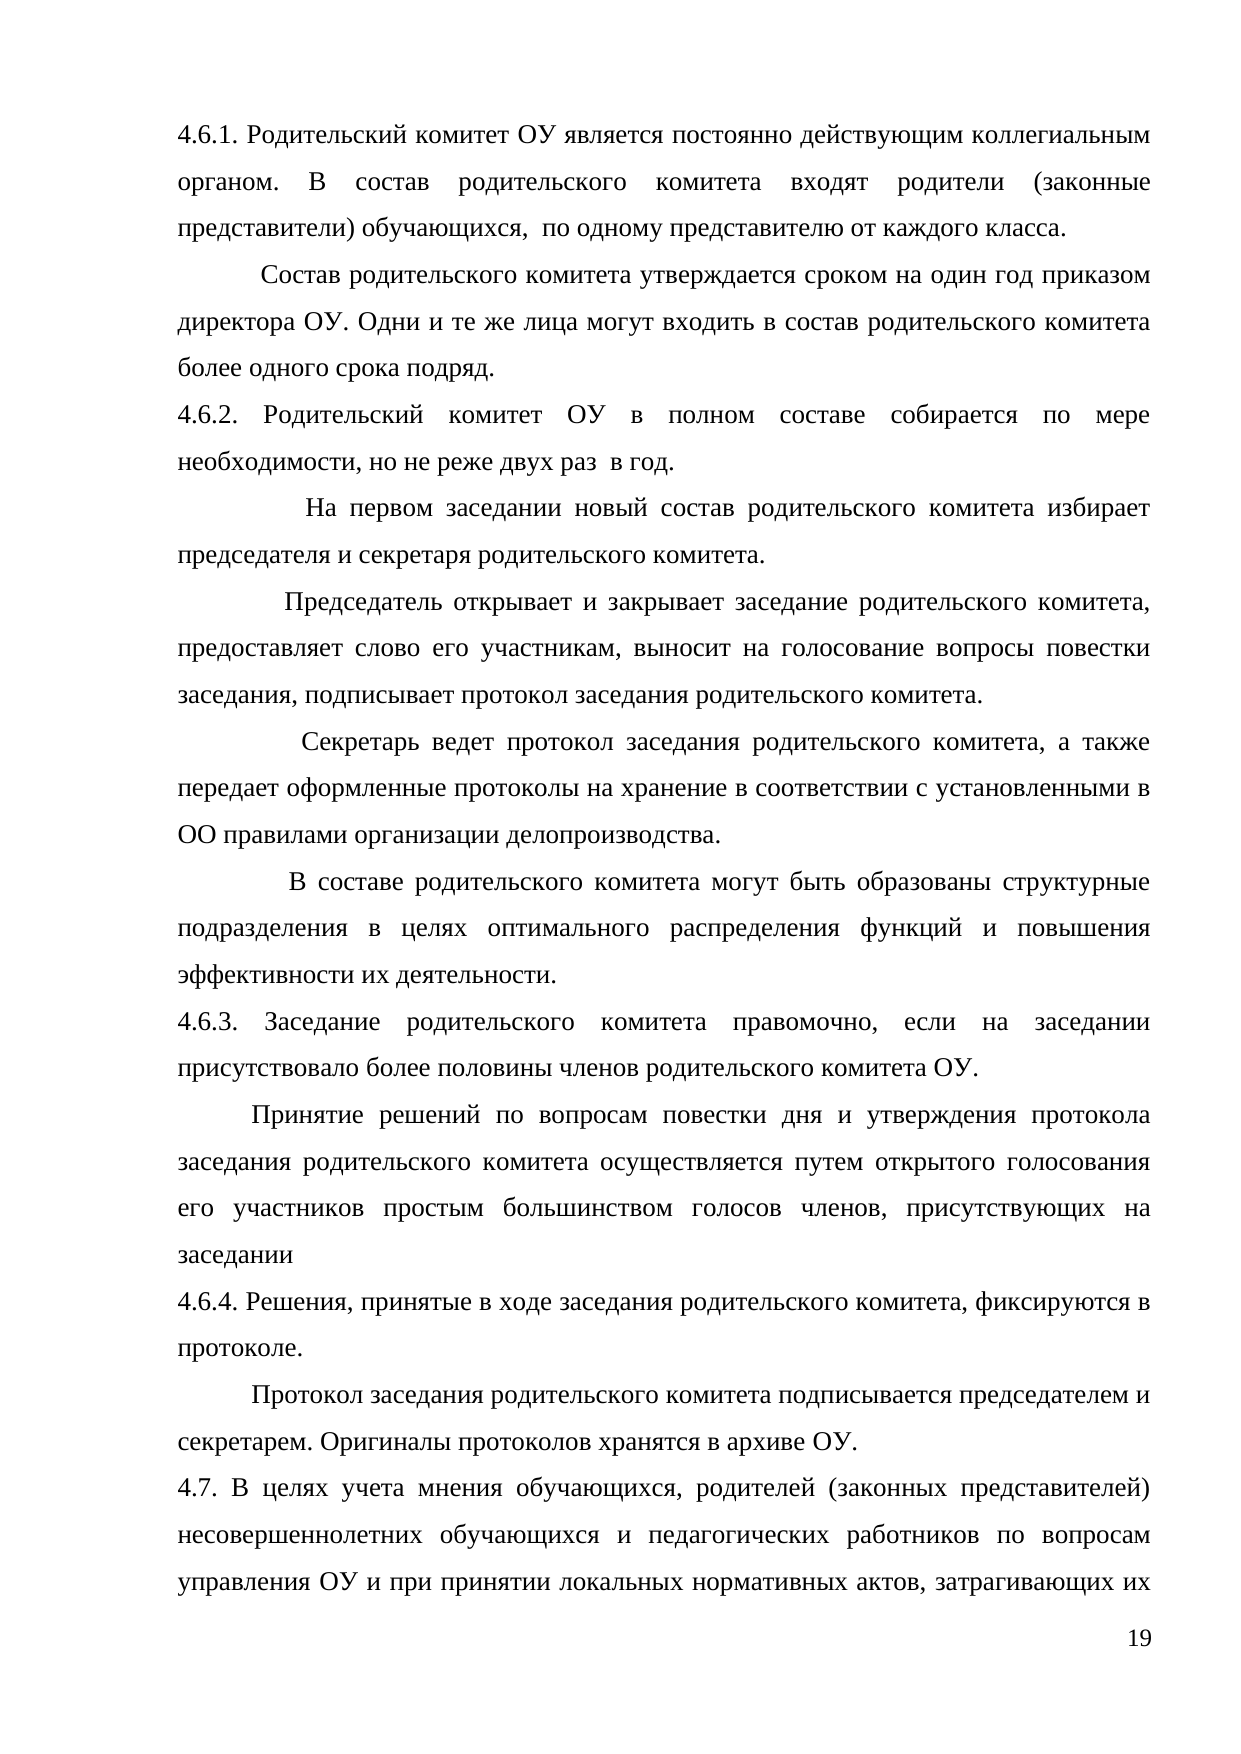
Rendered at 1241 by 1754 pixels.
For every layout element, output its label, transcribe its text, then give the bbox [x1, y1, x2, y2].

text Председатель открывает и закрывает заседание родительского комитета, предоставляет слово его участникам, выносит на голосование вопросы повестки заседания, подписывает протокол заседания родительского комитета. [177, 585, 1152, 709]
text 4.6.4. Решения, принятые в ходе заседания родительского комитета, фиксируются в протоколе. [177, 1285, 1152, 1363]
text На первом заседании новый состав родительского комитета избирает председателя и секретаря родительского комитета. [177, 491, 1152, 569]
text Принятие решений по вопросам повестки дня и утверждения протокола заседания родительского комитета осуществляется путем открытого голосования его участников простым большинством голосов членов, присутствующих на заседании [177, 1098, 1152, 1269]
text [177, 1471, 1152, 1596]
text 4.6.3. Заседание родительского комитета правомочно, если на заседании присутствовало более половины членов родительского комитета ОУ. [177, 1005, 1152, 1083]
text Протокол заседания родительского комитета подписывается председателем и секретарем. Оригиналы протоколов хранятся в архиве ОУ. [177, 1378, 1152, 1456]
text 4.6.2. Родительский комитет ОУ в полном составе собирается по мере необходимости, но не реже двух раз в год. [177, 398, 1152, 476]
text Секретарь ведет протокол заседания родительского комитета, а также передает оформленные протоколы на хранение в соответствии с установленными в ОО правилами организации делопроизводства. [177, 725, 1152, 849]
text 4.6.1. Родительский комитет ОУ является постоянно действующим коллегиальным органом. В состав родительского комитета входят родители (законные представители) обучающихся, по одному представителю от каждого класса. [177, 118, 1152, 243]
text Состав родительского комитета утверждается сроком на один год приказом директора ОУ. Одни и те же лица могут входить в состав родительского комитета более одного срока подряд. [177, 258, 1152, 383]
text В составе родительского комитета могут быть образованы структурные подразделения в целях оптимального распределения функций и повышения эффективности их деятельности. [177, 865, 1152, 989]
